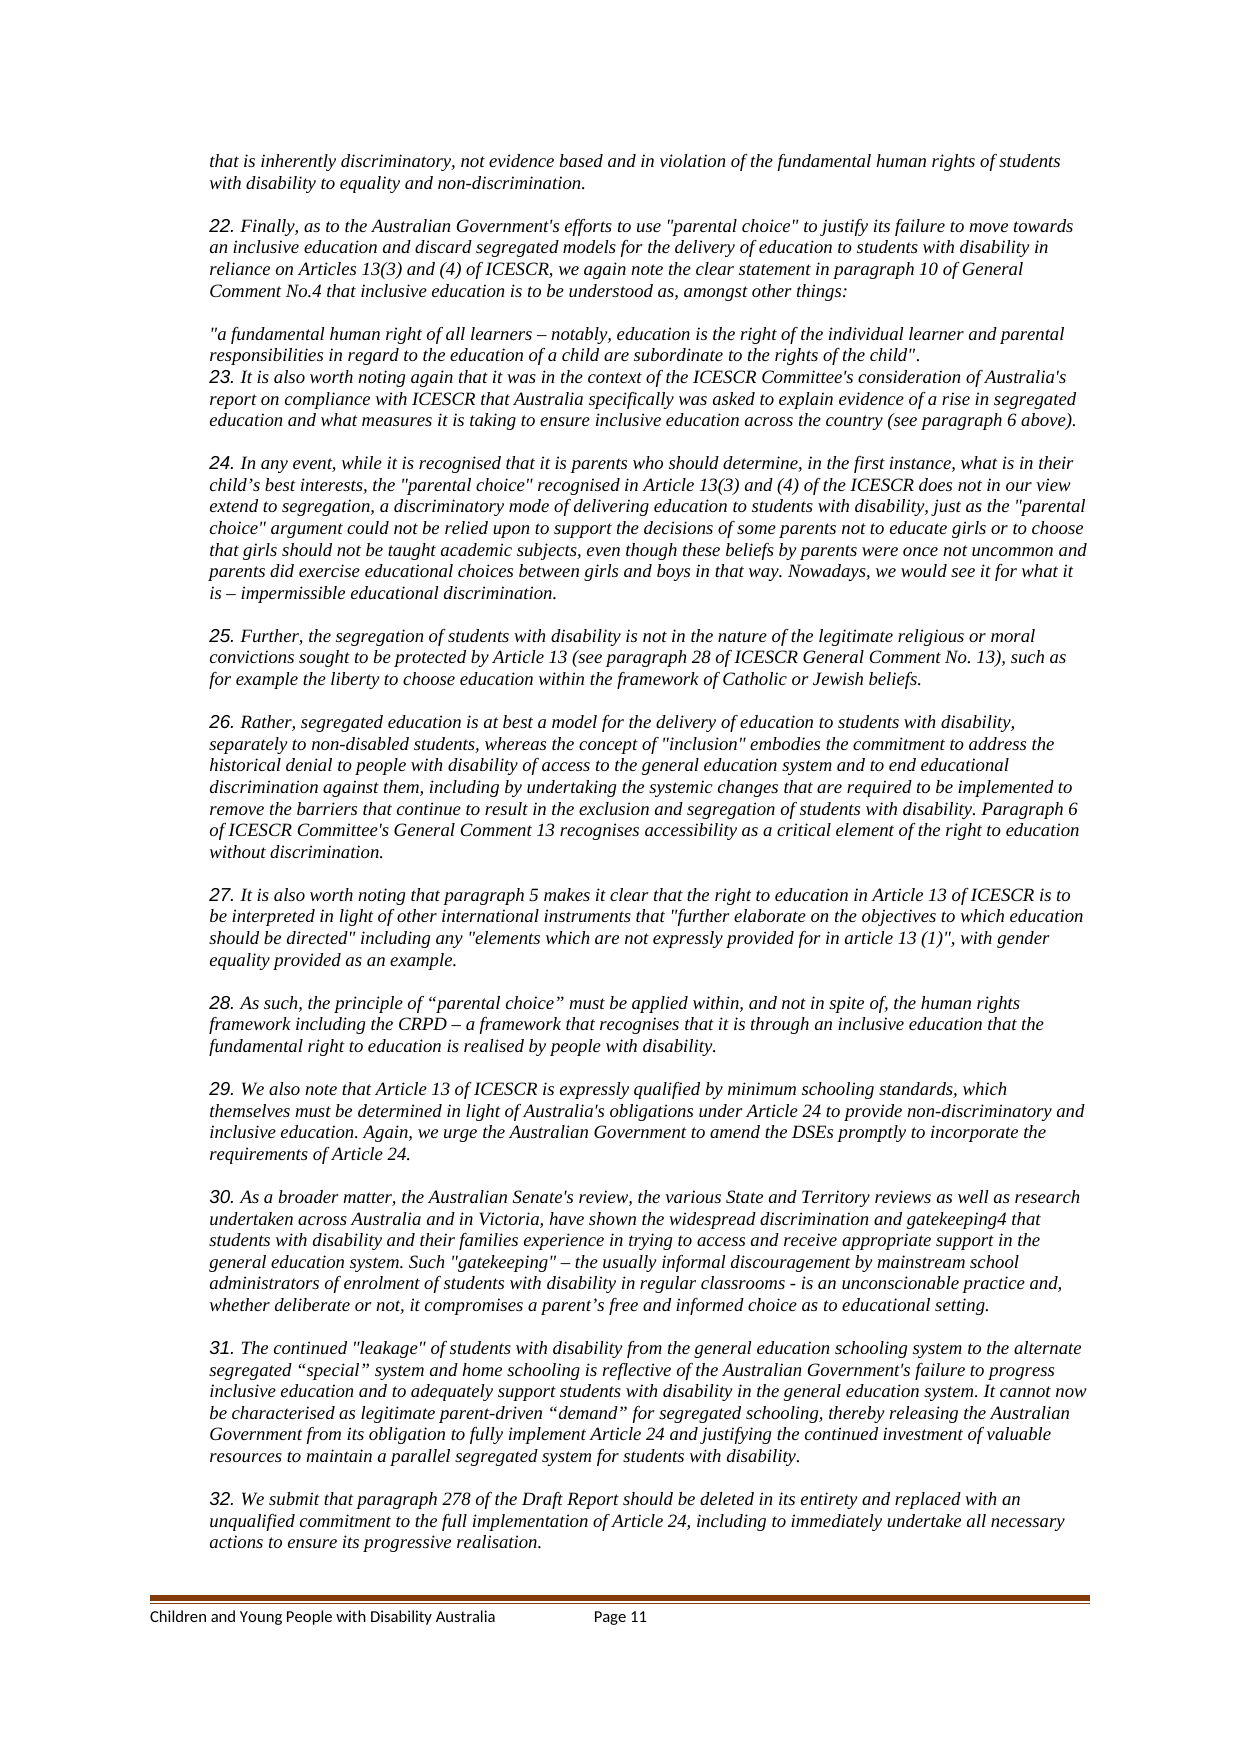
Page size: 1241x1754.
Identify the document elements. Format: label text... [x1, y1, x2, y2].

text 30. As a broader matter, the Australian Senate's review, the various State and Territory reviews as well as research undertaken across Australia and in Victoria, have shown the widespread discrimination and gatekeeping4 that students with disability and their families experience in trying to access and receive appropriate support in the general education system. Such "gatekeeping" – the usually informal discouragement by mainstream school administrators of enrolment of students with disability in regular classrooms - is an unconscionable practice and, whether deliberate or not, it compromises a parent’s free and informed choice as to educational setting. [209, 1186, 1090, 1315]
text 31. The continued "leakage" of students with disability from the general education schooling system to the alternate segregated “special” system and home schooling is reflective of the Australian Government's failure to progress inclusive education and to adequately support students with disability in the general education system. It cannot now be characterised as legitimate parent-driven “demand” for segregated schooling, thereby releasing the Australian Government from its obligation to fully implement Article 24 and justifying the continued investment of valuable resources to maintain a parallel segregated system for students with disability. [209, 1337, 1090, 1466]
text 32. We submit that paragraph 278 of the Draft Report should be deleted in its entirety and replaced with an unqualified commitment to the full implementation of Article 24, including to immediately undertake all necessary actions to ensure its progressive realisation. [209, 1488, 1090, 1553]
text 27. It is also worth noting that paragraph 5 makes it clear that the right to education in Article 13 of ICESCR is to be interpreted in light of other international instruments that "further elaborate on the objectives to which education should be directed" including any "elements which are not expressly provided for in article 13 (1)", with gender equality provided as an example. [209, 884, 1090, 970]
text 22. Finally, as to the Australian Government's efforts to use "parental choice" to justify its failure to move towards an inclusive education and discard segregated models for the delivery of education to students with disability in reliance on Articles 13(3) and (4) of ICESCR, we again note the clear statement in paragraph 10 of General Comment No.4 that inclusive education is to be understood as, amongst other things: [209, 215, 1090, 301]
text 25. Further, the segregation of students with disability is not in the nature of the legitimate religious or moral convictions sought to be protected by Article 13 (see paragraph 28 of ICESCR General Comment No. 13), such as for example the liberty to choose education within the framework of Catholic or Jewish beliefs. [209, 625, 1090, 689]
text 24. In any event, while it is recognised that it is parents who should determine, in the first instance, what is in their child’s best interests, the "parental choice" recognised in Article 13(3) and (4) of the ICESCR does not in our view extend to segregation, a discriminatory mode of delivering education to students with disability, just as the "parental choice" argument could not be relied upon to support the decisions of some parents not to educate girls or to choose that girls should not be taught academic subjects, even though these beliefs by parents were once not uncommon and parents did exercise educational choices between girls and boys in that way. Nowadays, we would see it for what it is – impermissible educational discrimination. [209, 452, 1090, 603]
text "a fundamental human right of all learners – notably, education is the right of the individual learner and parental responsibilities in regard to the education of a child are subordinate to the rights of the child". [209, 323, 1090, 366]
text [209, 150, 1090, 193]
text 26. Rather, segregated education is at best a model for the delivery of education to students with disability, separately to non-disabled students, whereas the concept of "inclusion" embodies the commitment to address the historical denial to people with disability of access to the general education system and to end educational discrimination against them, including by undertaking the systemic changes that are required to be implemented to remove the barriers that continue to result in the exclusion and segregation of students with disability. Paragraph 6 of ICESCR Committee's General Comment 13 recognises accessibility as a critical element of the right to education without discrimination. [209, 711, 1090, 862]
text 29. We also note that Article 13 of ICESCR is expressly qualified by minimum schooling standards, which themselves must be determined in light of Australia's obligations under Article 24 to provide non-discriminatory and inclusive education. Again, we urge the Australian Government to amend the DSEs promptly to incorporate the requirements of Article 24. [209, 1078, 1090, 1164]
text 28. As such, the principle of “parental choice” must be applied within, and not in spite of, the human rights framework including the CRPD – a framework that recognises that it is through an inclusive education that the fundamental right to education is realised by people with disability. [209, 992, 1090, 1056]
text 23. It is also worth noting again that it was in the context of the ICESCR Committee's consideration of Australia's report on compliance with ICESCR that Australia specifically was asked to explain evidence of a rise in segregated education and what measures it is taking to ensure inclusive education across the country (see paragraph 6 above). [209, 366, 1090, 431]
